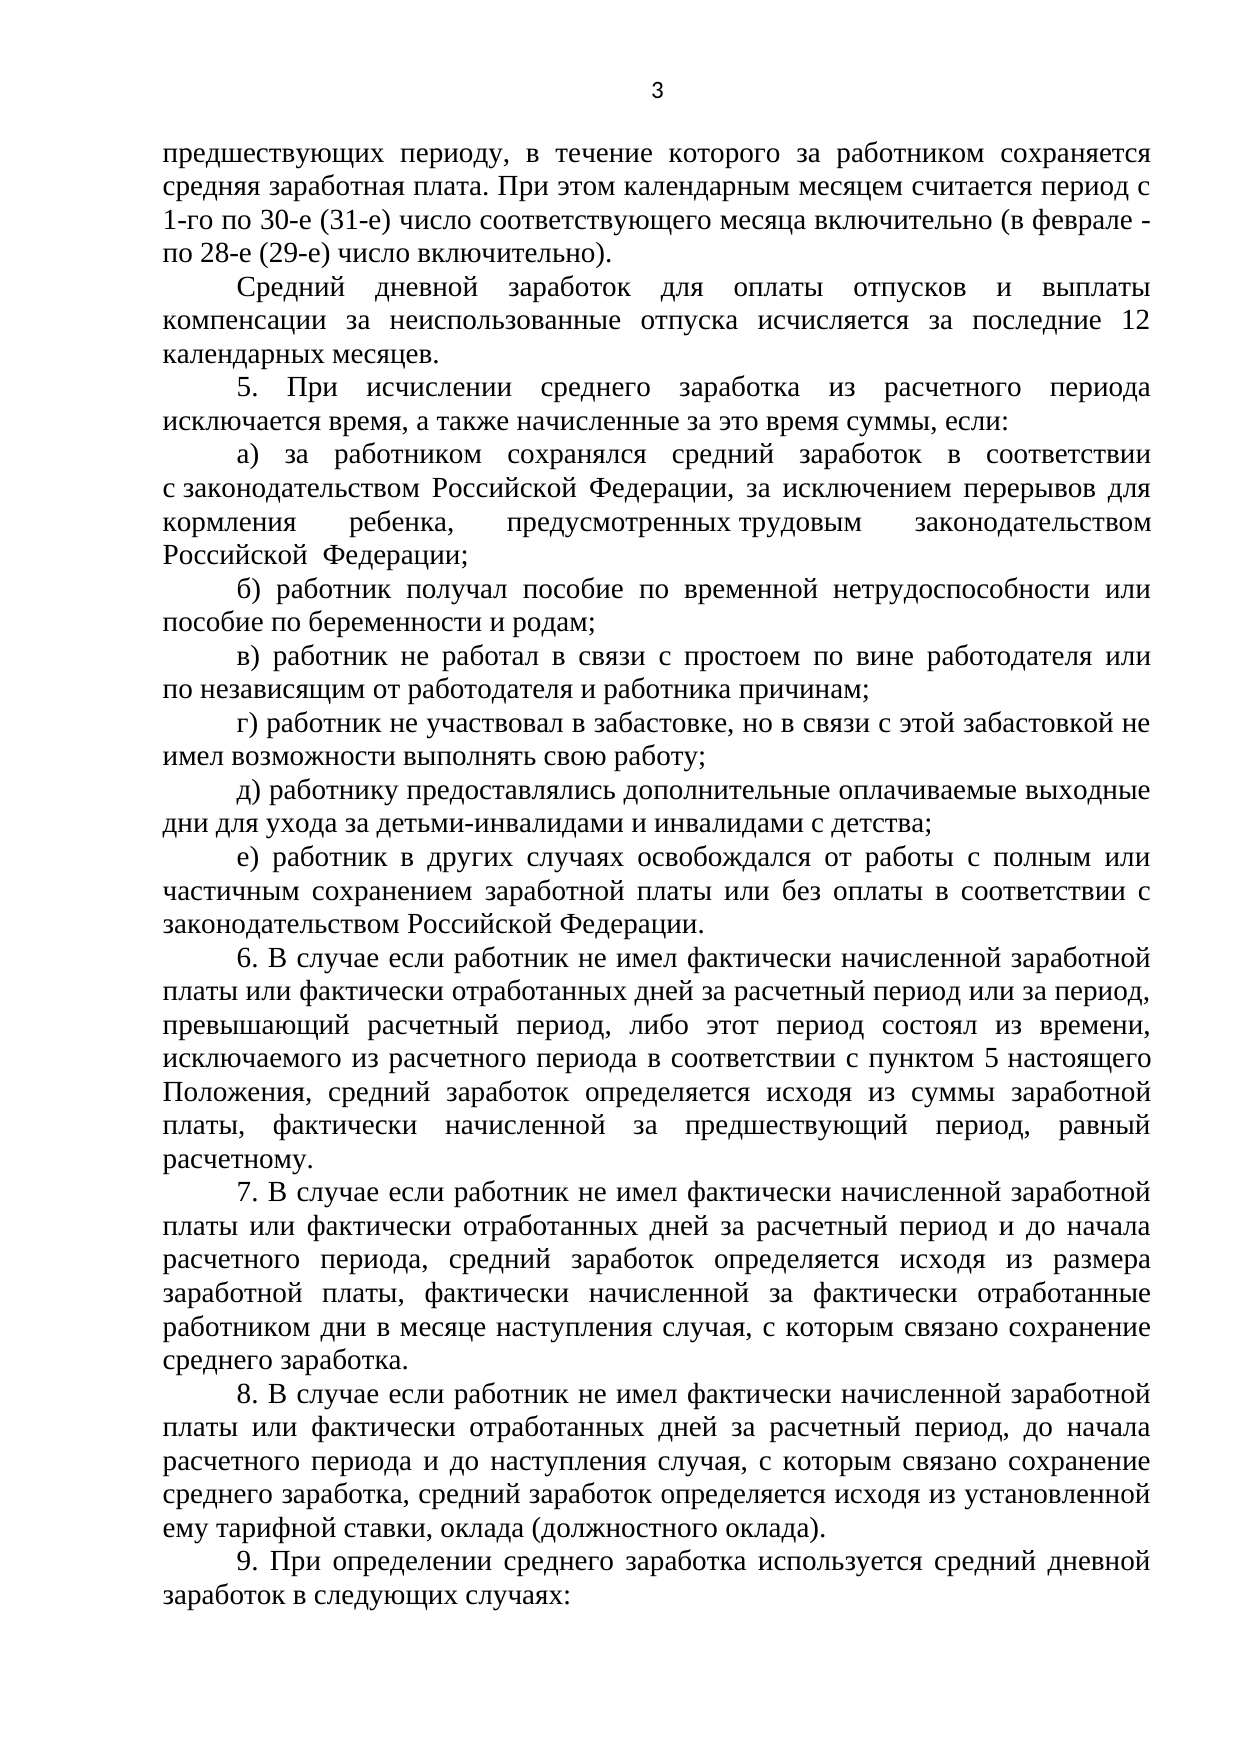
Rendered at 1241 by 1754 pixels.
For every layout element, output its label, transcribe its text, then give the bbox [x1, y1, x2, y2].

text д) работнику предоставлялись дополнительные оплачиваемые выходные дни для ухода за детьми-инвалидами и инвалидами с детства; [162, 772, 1152, 839]
text е) работник в других случаях освобождался от работы с полным или частичным сохранением заработной платы или без оплаты в соответствии с законодательством Российской Федерации. [162, 839, 1152, 940]
text г) работник не участвовал в забастовке, но в связи с этой забастовкой не имел возможности выполнять свою работу; [162, 705, 1152, 772]
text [162, 135, 1152, 269]
text Средний дневной заработок для оплаты отпусков и выплаты компенсации за неиспользованные отпуска исчисляется за последние 12 календарных месяцев. [162, 269, 1152, 369]
text а) за работником сохранялся средний заработок в соответствии с законодательством Российской Федерации, за исключением перерывов для кормления ребенка, предусмотренных трудовым законодательством Российской Федерации; [162, 437, 1152, 571]
text 5. При исчислении среднего заработка из расчетного периода исключается время, а также начисленные за это время суммы, если: [162, 369, 1152, 437]
text 6. В случае если работник не имел фактически начисленной заработной платы или фактически отработанных дней за расчетный период или за период, превышающий расчетный период, либо этот период состоял из времени, исключаемого из расчетного периода в соответствии с пунктом 5 настоящего Положения, средний заработок определяется исходя из суммы заработной платы, фактически начисленной за предшествующий период, равный расчетному. [162, 940, 1152, 1174]
text 7. В случае если работник не имел фактически начисленной заработной платы или фактически отработанных дней за расчетный период и до начала расчетного периода, средний заработок определяется исходя из размера заработной платы, фактически начисленной за фактически отработанные работником дни в месяце наступления случая, с которым связано сохранение среднего заработка. [162, 1174, 1152, 1376]
text 9. При определении среднего заработка используется средний дневной заработок в следующих случаях: [162, 1543, 1152, 1611]
text 8. В случае если работник не имел фактически начисленной заработной платы или фактически отработанных дней за расчетный период, до начала расчетного периода и до наступления случая, с которым связано сохранение среднего заработка, средний заработок определяется исходя из установленной ему тарифной ставки, оклада (должностного оклада). [162, 1376, 1152, 1543]
text в) работник не работал в связи с простоем по вине работодателя или по независящим от работодателя и работника причинам; [162, 638, 1152, 705]
text б) работник получал пособие по временной нетрудоспособности или пособие по беременности и родам; [162, 571, 1152, 638]
